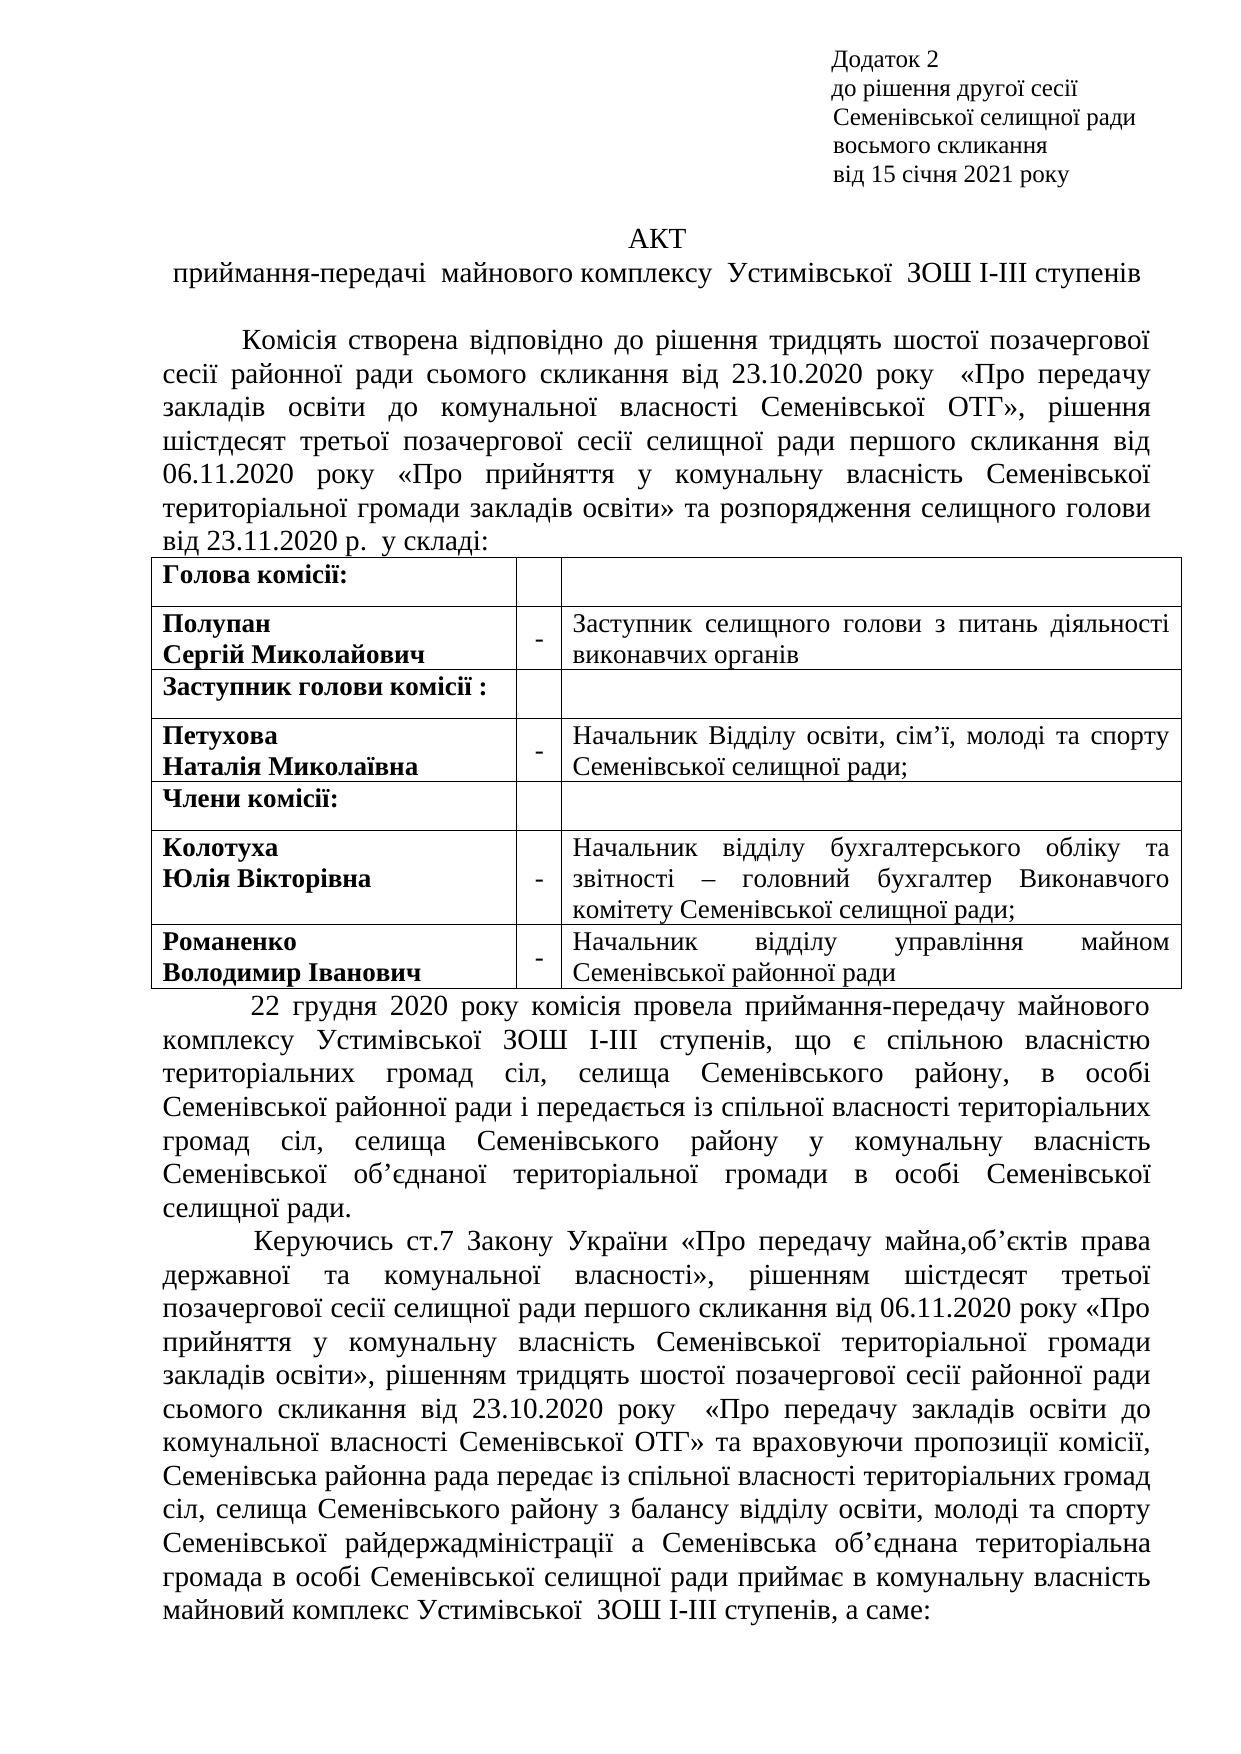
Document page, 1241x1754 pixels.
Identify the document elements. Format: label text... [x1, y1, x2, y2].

table_cell Заступник селищного голови з питань діяльності виконавчих органів [562, 607, 1181, 669]
text до рішення другої сесії [162, 73, 1152, 102]
table_cell Начальник Відділу освіти, сім’ї, молоді та спорту Семенівської селищної ради; [562, 719, 1181, 781]
table_cell Романенко Володимир Іванович [152, 925, 516, 987]
table_header [517, 558, 561, 606]
table_cell [517, 670, 561, 718]
text Додаток 2 [162, 44, 1152, 73]
table_cell Начальник відділу бухгалтерського обліку та звітності – головний бухгалтер Виконавчого комітету Семенівської селищної ради; [562, 831, 1181, 924]
table_cell Полупан Сергій Миколайович [152, 607, 516, 669]
text АКТ [162, 222, 1152, 255]
text від 15 січня 2021 року [162, 159, 1152, 188]
table_header [562, 558, 1181, 606]
table_header Голова комісії: [152, 558, 516, 606]
table_cell [517, 782, 561, 830]
text восьмого скликання [162, 131, 1152, 159]
text Керуючись ст.7 Закону України «Про передачу майна,об’єктів права державної та комунальної власності», рішенням шістдесят третьої позачергової сесії селищної ради першого скликання від 06.11.2020 року «Про прийняття у комунальну власність Семенівської територіальної громади закладів освіти», рішенням тридцять шостої позачергової сесії районної ради сьомого скликання від 23.10.2020 року «Про передачу закладів освіти до комунальної власності Семенівської ОТГ» та враховуючи пропозиції комісії, Семенівська районна рада передає із спільної власності територіальних громад сіл, селища Семенівського району з балансу відділу освіти, молоді та спорту Семенівської райдержадміністрації а Семенівська об’єднана територіальна громада в особі Семенівської селищної ради приймає в комунальну власність майновий комплекс Устимівської ЗОШ І-ІІІ ступенів, а саме: [162, 1223, 1152, 1626]
text Комісія створена відповідно до рішення тридцять шостої позачергової сесії районної ради сьомого скликання від 23.10.2020 року «Про передачу закладів освіти до комунальної власності Семенівської ОТГ», рішення шістдесят третьої позачергової сесії селищної ради першого скликання від 06.11.2020 року «Про прийняття у комунальну власність Семенівської територіальної громади закладів освіти» та розпорядження селищного голови від 23.11.2020 р. у складі: [162, 322, 1152, 557]
table_cell - [517, 925, 561, 987]
table_cell - [517, 607, 561, 669]
table_cell Члени комісії: [152, 782, 516, 830]
text Семенівської селищної ради [162, 102, 1152, 131]
text 22 грудня 2020 року комісія провела приймання-передачу майнового комплексу Устимівської ЗОШ І-ІІІ ступенів, що є спільною власністю територіальних громад сіл, селища Семенівського району, в особі Семенівської районної ради і передається із спільної власності територіальних громад сіл, селища Семенівського району у комунальну власність Семенівської об’єднаної територіальної громади в особі Семенівської селищної ради. [162, 989, 1152, 1223]
table_cell - [517, 831, 561, 924]
table_cell Петухова Наталія Миколаївна [152, 719, 516, 781]
table_cell Заступник голови комісії : [152, 670, 516, 718]
table_cell [562, 670, 1181, 718]
table_cell - [517, 719, 561, 781]
table_cell Начальник відділу управління майном Семенівської районної ради [562, 925, 1181, 987]
table_cell Колотуха Юлія Вікторівна [152, 831, 516, 924]
table_cell [562, 782, 1181, 830]
text приймання-передачі майнового комплексу Устимівської ЗОШ І-ІІІ ступенів [162, 255, 1152, 289]
